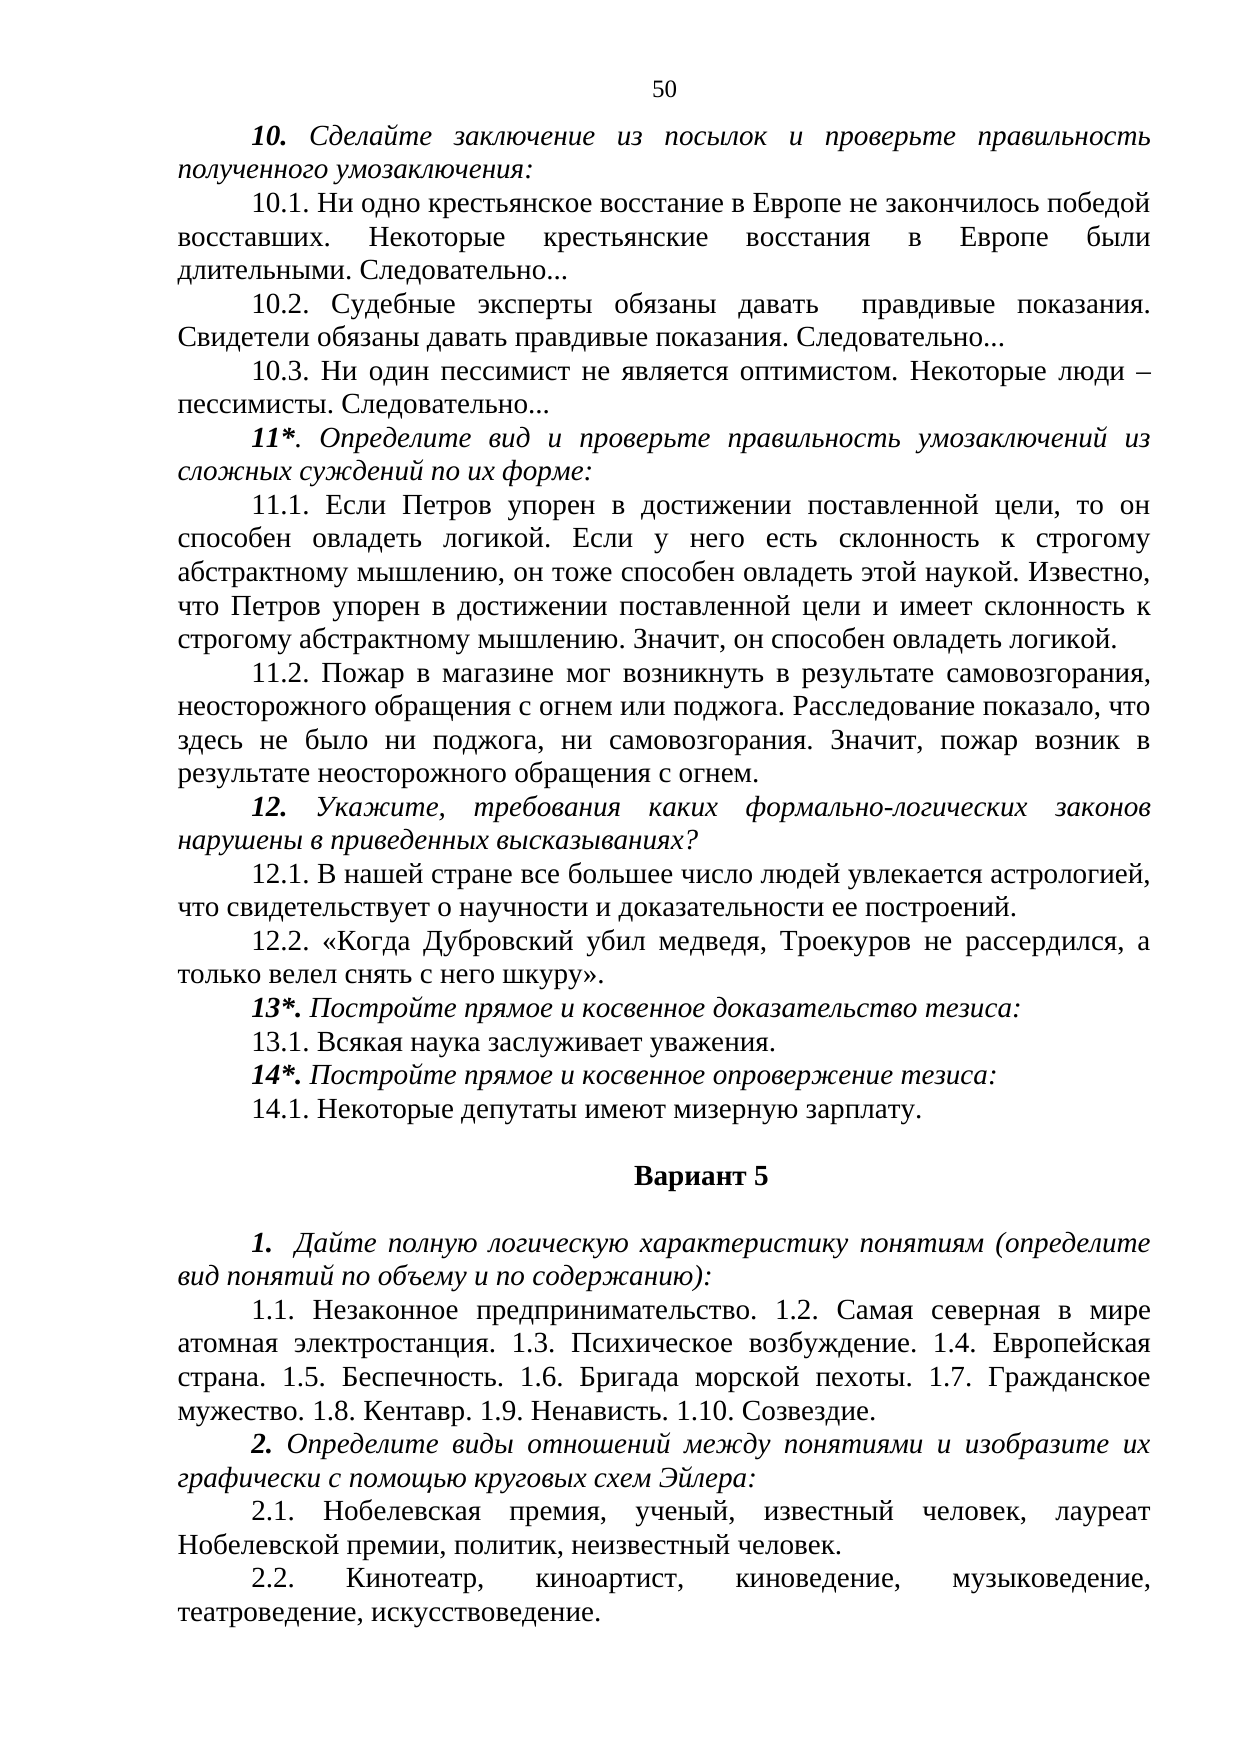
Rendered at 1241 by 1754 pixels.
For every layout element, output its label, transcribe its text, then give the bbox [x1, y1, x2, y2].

text 12.1. В нашей стране все большее число людей увлекается астрологией, что свидетельствует о научности и доказательности ее построений. [177, 856, 1152, 923]
text 1.1. Незаконное предпринимательство. 1.2. Самая северная в мире атомная электростанция. 1.3. Психическое возбуждение. 1.4. Европейская страна. 1.5. Беспечность. 1.6. Бригада морской пехоты. 1.7. Гражданское мужество. 1.8. Кентавр. 1.9. Ненависть. 1.10. Созвездие. [177, 1292, 1152, 1426]
text 2.1. Нобелевская премия, ученый, известный человек, лауреат Нобелевской премии, политик, неизвестный человек. [177, 1493, 1152, 1560]
text 14*. Постройте прямое и косвенное опровержение тезиса: [177, 1057, 1152, 1091]
text 2.2. Кинотеатр, киноартист, киноведение, музыковедение, театроведение, искусствоведение. [177, 1560, 1152, 1627]
text 2. Определите виды отношений между понятиями и изобразите их графически с помощью круговых схем Эйлера: [177, 1426, 1152, 1493]
text Вариант 5 [177, 1158, 1152, 1191]
text 10.2. Судебные эксперты обязаны давать правдивые показания. Свидетели обязаны давать правдивые показания. Следовательно... [177, 286, 1152, 353]
text 10. Сделайте заключение из посылок и проверьте правильность полученного умозаключения: [177, 118, 1152, 185]
text 13.1. Всякая наука заслуживает уважения. [177, 1024, 1152, 1057]
text 11.1. Если Петров упорен в достижении поставленной цели, то он способен овладеть логикой. Если у него есть склонность к строгому абстрактному мышлению, он тоже способен овладеть этой наукой. Известно, что Петров упорен в достижении поставленной цели и имеет склонность к строгому абстрактному мышлению. Значит, он способен овладеть логикой. [177, 487, 1152, 655]
text 1. Дайте полную логическую характеристику понятиям (определите вид понятий по объему и по содержанию): [177, 1225, 1152, 1292]
text 13*. Постройте прямое и косвенное доказательство тезиса: [177, 990, 1152, 1024]
text 12.2. «Когда Дубровский убил медведя, Троекуров не рассердился, а только велел снять с него шкуру». [177, 923, 1152, 990]
text 10.1. Ни одно крестьянское восстание в Европе не закончилось победой восставших. Некоторые крестьянские восстания в Европе были длительными. Следовательно... [177, 185, 1152, 286]
text 12. Укажите, требования каких формально-логических законов нарушены в приведенных высказываниях? [177, 789, 1152, 856]
text 10.3. Ни один пессимист не является оптимистом. Некоторые люди – пессимисты. Следовательно... [177, 353, 1152, 420]
text 14.1. Некоторые депутаты имеют мизерную зарплату. [177, 1091, 1152, 1124]
text 11.2. Пожар в магазине мог возникнуть в результате самовозгорания, неосторожного обращения с огнем или поджога. Расследование показало, что здесь не было ни поджога, ни самовозгорания. Значит, пожар возник в результате неосторожного обращения с огнем. [177, 655, 1152, 789]
text 11*. Определите вид и проверьте правильность умозаключений из сложных суждений по их форме: [177, 420, 1152, 487]
